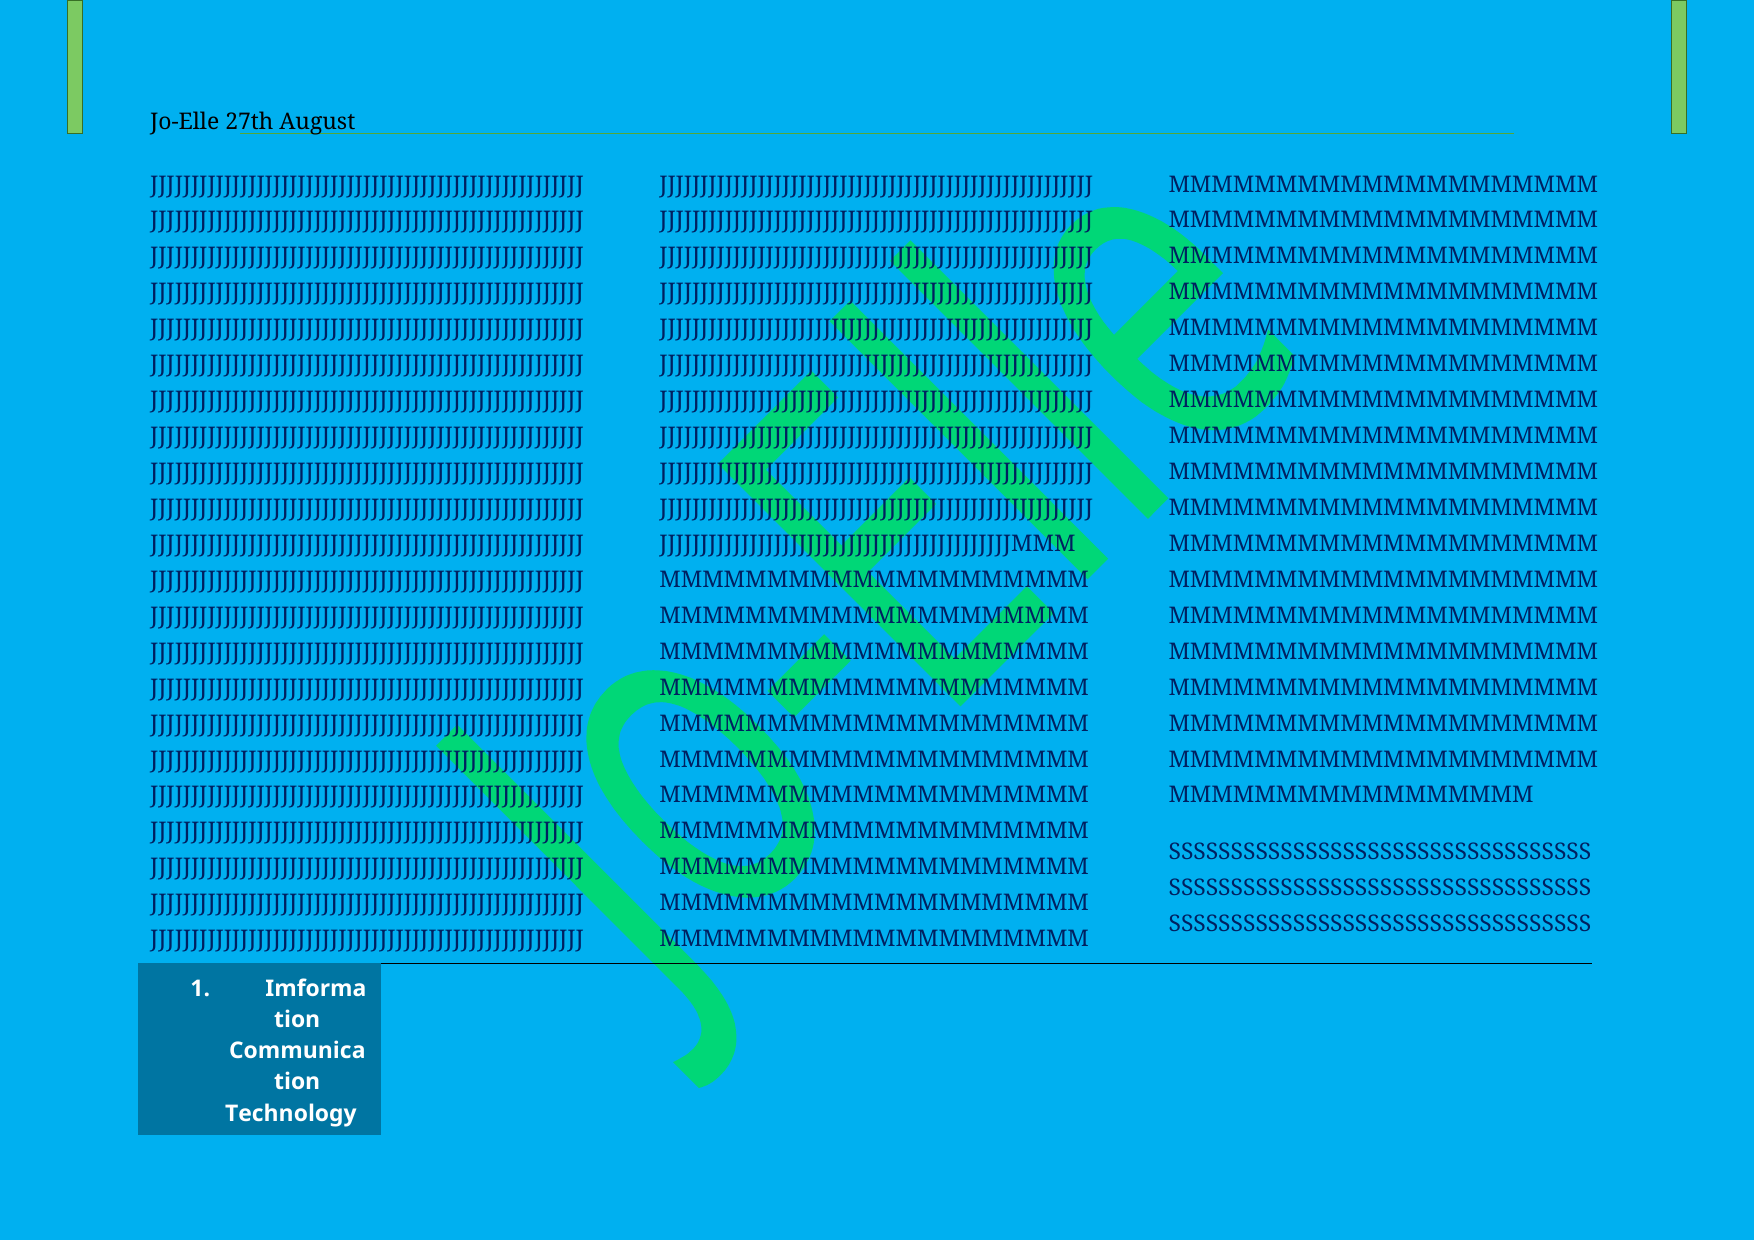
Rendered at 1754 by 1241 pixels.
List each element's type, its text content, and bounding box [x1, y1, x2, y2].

text JJJJJJJJJJJJJJJJJJJJJJJJJJJJJJJJJJJJJJJJJJJJJJJJJJJJJJJJJJJJJJJJJJJJJJJJJJJJJJJJJJJJJJJJJJJJJJJJJJJJJJJJJJJJJJJJJJJJJJJJJJJJJJJJJJJJJJJJJJJJJJJJJJJJJJJJJJJJJJJJJJJJJJJJJJJJJJJJJJJJJJJJJJJJJJJJJJJJJJJJJJJJJJJJJJJJJJJJJJJJJJJJJJJJJJJJJJJJJJJJJJJJJJJJJJJJJJJJJJJJJJJJJJJJJJJJJJJJJJJJJJJJJJJJJJJJJJJJJJJJJJJJJJJJJJJJJJJJJJJJJJJJJJJJJJJJJJJJJJJJJJJJJJJJJJJJJJJJJJJJJJJJJJJJJJJJJJJJJJJJJJJJJJJJJJJJJJJJJJJJJJJJJJJJJJJJJJJJJJJJJJJJJJJJJJJJJJJJJJJJJJJJJJJJJJJJJJJJJJJJJJJJJJJJJJJJJJJJJJJJJJJJJJJJJJJJJJJJJJJJJJJJJJJJJJJJJJJJJJJJJJJJJJJJJJJJJJJJJJJJJJJJJJJJJJJJJJJJJJJJJJJJJJJJJJJJJJJJJJJJJJJJJJJJJJJJJJJJJJJJJJJJJJJJJJJJJJJJJJJJJJJJJJJJJJJJJJJJJJJJJJJJJJJJJJJJJJJJJJJJJJJJJJJJJJJJJJJJJJJJJJJJJJJJJJJJJJJJJJJJJJJJJJJJJJJJJJJJJJJJJJJJJJJJJJJJJJJJJJJJJJJJJJJJJJJJJJJJJJJJJJJJJJJJJJJJJJJJJJJJJJJJJJJJJJJJJJJJJJJJJJJJJJJJJJJJJJJJJJJJJJJJJJJJJJJJJJJJJJJJJJJJJJJJJJJJJJJJJJJJJJJJJJJJJJJJJJJJJJJJJJJJJJJJJJJJJJJJJJJJJJJJJJJJJJJJJJJJJJJJJJJJJJJJJJJJJJJJJJJJJJJJJJJJJJJJJJJJJJJJJJJJJJJJJJJJJJJJJJJJJJJJJJJJJJJJJJJJJJJJJJJJJJJJJJJJJJJJJJJJJJJJJJJJJJJJJJJJJJJJJJJJJJJJJJJJJJJJJJJJJJJJJJJJJJJJJJJJJJJJJJJJJJJJJJJJJJJJJJJJJJJJJJJJJJJJJJJJJJJJJJJJJJJJJJJJJJJJJJJJJJJJJJJJJJJJJJJJJJJJJJJJJJJJJJJJJJJJJJJJJJJJJJJJJJJJJJJJJJJJJJJJJJJJJJJJJJJJJJJJJJJJJJJJJJJJJJJJJJJJJJJJJJJJJJJJJJJJJJJJJJJJJJJJJJJJJJJJJJJJJJJJJJJJJJJJJJJJJJJJJJJJJJJJJJJJJJJJJJJJJJJJJJJJJJJJJJJJJJJJJJJJJJJJJJJJJJJJJJJJJJJJJJJJJJJJJJJJJJJJJJJJJJJJJJJJJJJJJJJJJJJJJJJJJJJJJJJJJJJJJJJJJJJJJJJJJJJJJJJJJJJJJJJJJJJJJJJJJJJJJJJJJJJJJJJJJJJJJJJJJJJJJJJJJJJJJJJJJJJJJJJJJJJJJJJJJJJJJJJJJJJJJJJJJJJJJJJJJJJJJJJJJJJJJJJJJJJJJJJJJJJJJJJJJJJJJJJJJJJJJJJJJJJJJJJJJJJJJJJJJJJJJJJJJJJJJJJJJJJJJJJJJJJJJJJJJJJJJJJJJJJJJJJJJJJJJJJJJJJJJJJJJJJJJJJJJJJJJJJJJJJJJJJJJJJJJJJJJJJJJJJJJJJJJJJJJJJJJJJJJJJJJJJJJJJJJJJJJJJMMMMMMMMMMMMMMMMMMMMMMMMMMMMMMMMMMMMMMMMMMMMMMMMMMMMMMMMMMMMMMMMMMMMMMMMMMMMMMMMMMMMMMMMMMMMMMMMMMMMMMMMMMMMMMMMMMMMMMMMMMMMMMMMMMMMMMMMMMMMMMMMMMMMMMMMMMMMMMMMMMMMMMMMMMMMMMMMMMMMMMMMMMMMMMMMMMMMMMMMMMMMMMMMMMMMMMMMMMMMMMMMMMMMMMMMMMMMMMMMMMMMMMMMMMMMMMMMMMMMMMMMMMMMMMMMMMMMMMMMMMMMMMMMMMMMMMMMMMMMMMMMMMMMMMMMMMMMMMMMMMMMMMMMMMMMMMMMMMMMMMMMMMMMMMMMMMMMMMMMMMMMMMMMMMMMMMMMMMMMMMMMMMMMMMMMMMMMMMMMMMMMMMMMMMMMMMMMMMMMMMMMMMMMMMMMMMMMMMMMMMMMMMMMMMMMMMMMMMMMMMMMMMMMMMMMMMMMMMMMMMMMMMMMMMMMMMMMMMMMMMMMMMMMMMMMMMMMMMMMMMMMMMMMMMMMMMMMMMMMMMMMMMMMMMMMMMMMMMMMMMMMMMMMMMMMMMMMMMMM [150, 167, 585, 953]
text JJJJJJJJJJJJJJJJJJJJJJJJJJJJJJJJJJJJJJJJJJJJJJJJJJJJJJJJJJJJJJJJJJJJJJJJJJJJJJJJJJJJJJJJJJJJJJJJJJJJJJJJJJJJJJJJJJJJJJJJJJJJJJJJJJJJJJJJJJJJJJJJJJJJJJJJJJJJJJJJJJJJJJJJJJJJJJJJJJJJJJJJJJJJJJJJJJJJJJJJJJJJJJJJJJJJJJJJJJJJJJJJJJJJJJJJJJJJJJJJJJJJJJJJJJJJJJJJJJJJJJJJJJJJJJJJJJJJJJJJJJJJJJJJJJJJJJJJJJJJJJJJJJJJJJJJJJJJJJJJJJJJJJJJJJJJJJJJJJJJJJJJJJJJJJJJJJJJJJJJJJJJJJJJJJJJJJJJJJJJJJJJJJJJJJJJJJJJJJJJJJJJJJJJJJJJJJJJJJJJJJJJJJJJJJJJJJJJJJJJJJJJJJJJJJJJJJJJJJJJJJJJJJJJJJJJJJJJJJJJJJJJJJJJJJJJJJJJJJJJJJJJJJJJJJJJJJJJJJJJJJJJJJJJJJJJJJJJJJJJJJJJJJJJJJJJJJJJJJJJJJJJJJJJJJJJJJJJJJJJJJJJJJJJJJJJJJJJJJJJJJJJJJJJJJJJJJJJJJJJJJJJJJJJJJJJJJJJJJJJJJJJJJJJJJJJJJJJJJJJJJJJJJJJJJJJJJJJJJJJJJJJJJJJJJJJJJJJJJJJJJJJJJJJJJJJJJJJJJJJJJJJJJJJJJJJJJJJJJJJJJJJJJJJJJJJJJJJJJJJJJJJJJJJJJJJJJJJJJJJJJJJJJJJJJJJJJJJJJJJJJJJJJJJJJJJJJJJJJJJJJJJJJJJJJJJJJJJJJJJJJJJJJJJJJJJJJJJJJJJJJJJJJJJJJJJJJJJJJJJJJJJJJJJJJJJJJJJJJJJJJJJJJJJJJJJJJJJJJJJJJJJJJJJJJJJJJJJJJJJJJJJJJJJJJJJJJJJJJJJJJJJJJJJJJJJJJJJJJJJJJJJJJJJJJJJJJJJJJJJJJJJJJJJJJJJJJJJJJJJJJJJJJJJJJJJJJJJJJJJJJJJJJJJJJJJJJJJJJJJJJJJJJJJJJJJJJJJJJJJJJJJJJJJJJJJJJJJJJJJJJJJJJJJJJJJJJJJJJJJJJJJJJJJJJJJJJJJJJJJJJJJJJJJJJJJJJJJJJJJJJJJJJJJJJJJJJJJJJJJJJJJJJJJJJJJJJJJJJJJJJJJJJJJJJJJJJJJJJJJJJJJJJJJJJJJJJJJJJJJJJJJJJJJJJJJJJJJJJJJJJJJJJJJJJJJJJJJJJJJJJJJJJJJJJJJJJJJJJJJJJJJJJJJJJJJJJJJJJJJJJJJJJJJJJJJJJJJJJJJJJJJJJJJJJJJJJJJJJJJJJJJJJJJJJJJJJJJJJJJJJJJJJJJJJJJJJJJJJJJJJJJJJJJJJJJJJJJJJJJJJJJJJJJJJJJJJJJJJJJJJJJJJJJJJJJJJJJJJJJJJJJJJJJJJJJJJJJJJJJJJJJJJJJJJJJJJJJJJJJJJJJJJJJJJJJJJJJJJJJJJJJJJJJJJJJJJJJJJJJJJJJJJJJJJJJJJJJJJJJJJJJJJJJJJJJJJJJJJJJJJJJJJJJJJJJJJJJJJJJJJJJJJJJJJJJJJJJJJJJJJJJJJJJJJJJJJJJJJJJJJJJJJJJJJJJJJJJJJJJJJJJJJJJJJJJJJJJJJJJJJJJJJJJJJJJJJJJJJJJJJJJJJJJJJJJJJJJJJJJJJJJJJJJJJJJJJJJJJJMMMMMMMMMMMMMMMMMMMMMMMMMMMMMMMMMMMMMMMMMMMMMMMMMMMMMMMMMMMMMMMMMMMMMMMMMMMMMMMMMMMMMMMMMMMMMMMMMMMMMMMMMMMMMMMMMMMMMMMMMMMMMMMMMMMMMMMMMMMMMMMMMMMMMMMMMMMMMMMMMMMMMMMMMMMMMMMMMMMMMMMMMMMMMMMMMMMMMMMMMMMMMMMMMMMMMMMMMMMMMMMMMMMMMMMMMMMMMMMMMMMMMMMMMMMMMMMMMMMMMMMMMMMMMMMMMMMMMMMMMMMMMMMMMMMMMMMMMMMMMMMMMMMMMMMMMMMMMMMMMMMMMMMMMMMMMMMMMMMMMMMMMMMMMMMMMMMMMMMMMMMMMMMMMMMMMMMMMMMMMMMMMMMMMMMMMMMMMMMMMMMMMMMMMMMMMMMMMMMMMMMMMMMMMMMMMMMMMMMMMMMMMMMMMMMMMMMMMMMMMMMMMMMMMMMMMMMMMMMMMMMMMMMMMMMMMMMMMMMMMMMMMMMMMMMMMMMMMMMMMMMMMMMMMMMMMMMMMMMMMMMMMMMMMMMMMMMMMMMMMMMMMMMMMMMMMMMMMMMM [1168, 167, 1604, 810]
text JJJJJJJJJJJJJJJJJJJJJJJJJJJJJJJJJJJJJJJJJJJJJJJJJJJJJJJJJJJJJJJJJJJJJJJJJJJJJJJJJJJJJJJJJJJJJJJJJJJJJJJJJJJJJJJJJJJJJJJJJJJJJJJJJJJJJJJJJJJJJJJJJJJJJJJJJJJJJJJJJJJJJJJJJJJJJJJJJJJJJJJJJJJJJJJJJJJJJJJJJJJJJJJJJJJJJJJJJJJJJJJJJJJJJJJJJJJJJJJJJJJJJJJJJJJJJJJJJJJJJJJJJJJJJJJJJJJJJJJJJJJJJJJJJJJJJJJJJJJJJJJJJJJJJJJJJJJJJJJJJJJJJJJJJJJJJJJJJJJJJJJJJJJJJJJJJJJJJJJJJJJJJJJJJJJJJJJJJJJJJJJJJJJJJJJJJJJJJJJJJJJJJJJJJJJJJJJJJJJJJJJJJJJJJJJJJJJJJJJJJJJJJJJJJJJJJJJJJJJJJJJJJJJJJJJJJJJJJJJJJJJJJJJJJJJJJJJJJJJJJJJJJJJJJJJJJJJJJJJJJJJJJJJJJJJJJJJJJJJJJJJJJJJJJJJJJJJJJJJJJJJJJJJJJJJJJJJJJJJJJJJJJJJJJJJJJJJJJJJJJJJJJJJJJJJJJJJJJJJJJJJJJJJJJJJJJJJJJJJJJJJJJJJJJJJJJJJJJJJJJJJJJJJJJJJJJJJJJJJJJJJJJJJJJJJJJJJJJJJJJJJJJJJJJJJJJJJJJJJJJJJJJJJJJJJJJJJJJJJJJJJJJJJJJJJJJJJJJJJJJJJJJJJJJJJJJJJJJJJJJJJJJJJJJJJJJJJJJJJJJJJJJJJJJJJJJJJJJJJJJJJJJJJJJJJJJJJJJJJJJJJJJJJJJJJJJJJJJJJJJJJJJJJJJJJJJJJJJJJJJJJJJJJJJJJJJJJJJJJJJJJJJJJJJJJJJJJJJJJJJJJJJJJJJJJJJJJJJJJJJJJJJJJJJJJJJJJJJJJJJJJJJJJJJJJJJJJJJJJJJJJJJJJJJJJJJJJJJJJJJJJJJJJJJJJJJJJJJJJJJJJJJJJJJJJJJJJJJJJJJJJJJJJJJJJJJJJJJJJJJJJJJJJJJJJJJJJJJJJJJJJJJJJJJJJJJJJJJJJJJJJJJJJJJJJJJJJJJJJJJJJJJJJJJJJJJJJJJJJJJJJJJJJJJJJJJJJJJJJJJJJJJJJJJJJJJJJJJJJJJJJJJJJJJJJJJJJJJJJJJJJJJJJJJJJJJJJJJJJJJJJJJJJJJJJJJJJJJJJJJJJJJJJJJJJJJJJJJJJJJJJJJJJJJJJJJJJJJJJJJJJJJJJJJJJJJJJJJJJJJJJJJJJJJJJJJJJJJJJJJJJJJJJJJJJJJJJJJJJJJJJJJJJJJJJJJJJJJJJJJJJJJJJJJJJJJJJJJJJJJJJJJJJJJJJJJJJJJJJJJJJJJJJJJJJJJJJJJJJJJJJJJJJJJJJJJJJJJJJJJJJJJJJJJJJJJJJJJJJJJJJJJJJJJJJJJJJJJJJJJJJJJJJJJJJJJJJJJJJJJJJJJJJJJJJJJJJJJJJJJJJJJJJJJJJJJJJJJJJJJJJJJJJJJJJJJJJJJJJJJJJJJJJJJJJJJJJJJJJJJJJJJJJJJJJJJJJJJJJJJJJJJJJJJJJJJJJJJJJJJJJJJJJJJJJJJJJJJJJJJJJJJJJJJJJJJJJJJJJJJJJJJJJJJJJJJJJJJJJJJJJJJJJJJJJJJJJJJJJJJJJJJJJJJJJJJJJJJJJJJJJJJJJJJJJJJJJJJJJMMMMMMMMMMMMMMMMMMMMMMMMMMMMMMMMMMMMMMMMMMMMMMMMMMMMMMMMMMMMMMMMMMMMMMMMMMMMMMMMMMMMMMMMMMMMMMMMMMMMMMMMMMMMMMMMMMMMMMMMMMMMMMMMMMMMMMMMMMMMMMMMMMMMMMMMMMMMMMMMMMMMMMMMMMMMMMMMMMMMMMMMMMMMMMMMMMMMMMMMMMMMMMMMMMMMMMMMMMMMMMMMMMMMMMMMMMMMMMMMMMMMMMMMMMMMMMMMMMMMMMMMMMMMMMMMMMMMMMMMMMMMMMMMMMMMMMMMMMMMMMMMMMMMMMMMMMMMMMMMMMMMMMMMMMMMMMMMMMMMMMMMMMMMMMMMMMMMMMMMMMMMMMMMMMMMMMMMMMMMMMMMMMMMMMMMMMMMMMMMMMMMMMMMMMMMMMMMMMMMMMMMMMMMMMMMMMMMMMMMMMMMMMMMMMMMMMMMMMMMMMMMMMMMMMMMMMMMMMMMMMMMMMMMMMMMMMMMMMMMMMMMMMMMMMMMMMMMMMMMMMMMMMMMMMMMMMMMMMMMMMMMMMMMMMMMMMMMMMMMMMMMMMMMMMMMMMMMMMMM [659, 167, 1094, 953]
